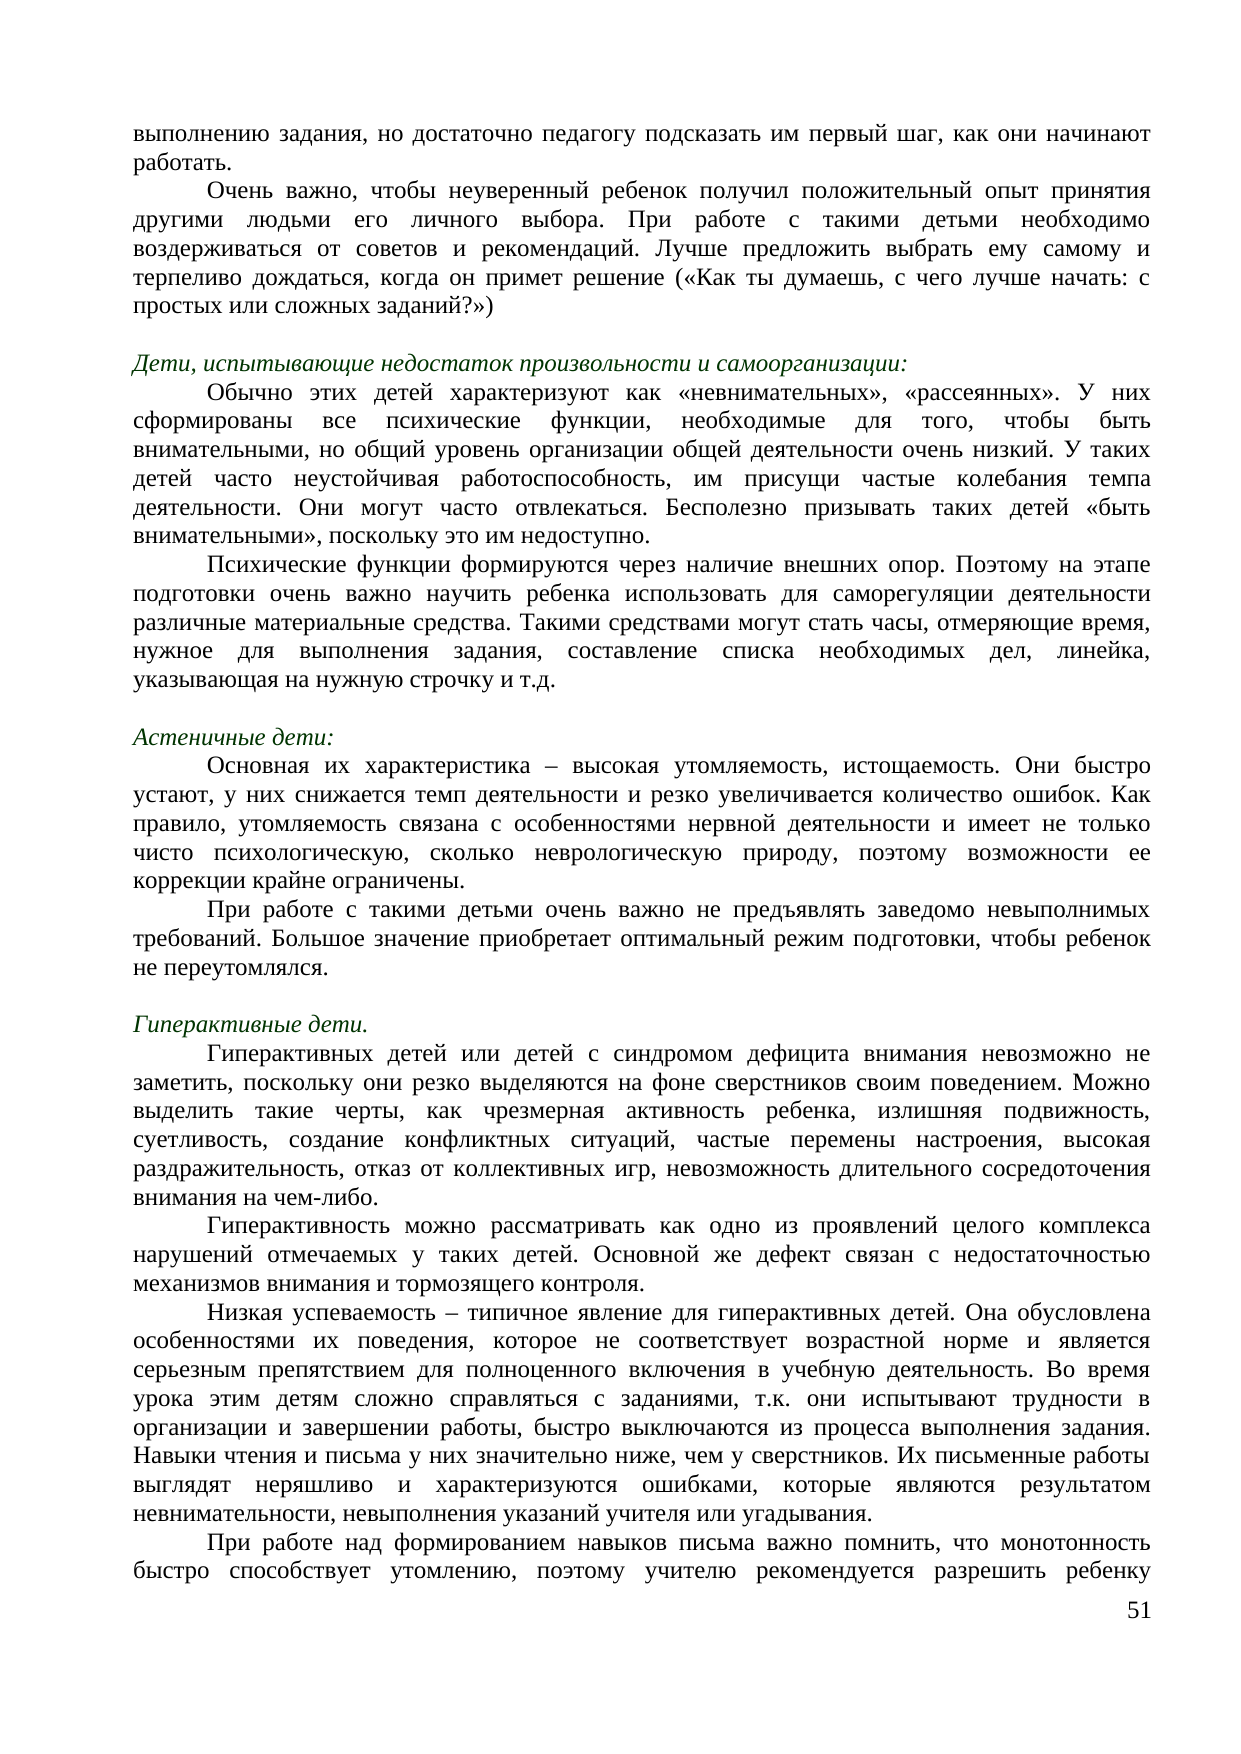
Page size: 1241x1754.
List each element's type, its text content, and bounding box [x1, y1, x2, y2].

text Дети, испытывающие недостаток произвольности и самоорганизации: [133, 348, 1152, 377]
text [133, 118, 1152, 176]
text Обычно этих детей характеризуют как «невнимательных», «рассеянных». У них сформированы все психические функции, необходимые для того, чтобы быть внимательными, но общий уровень организации общей деятельности очень низкий. У таких детей часто неустойчивая работоспособность, им присущи частые колебания темпа деятельности. Они могут часто отвлекаться. Бесполезно призывать таких детей «быть внимательными», поскольку это им недоступно. [133, 377, 1152, 549]
text Гиперактивных детей или детей с синдромом дефицита внимания невозможно не заметить, поскольку они резко выделяются на фоне сверстников своим поведением. Можно выделить такие черты, как чрезмерная активность ребенка, излишняя подвижность, суетливость, создание конфликтных ситуаций, частые перемены настроения, высокая раздражительность, отказ от коллективных игр, невозможность длительного сосредоточения внимания на чем-либо. [133, 1038, 1152, 1211]
text Гиперактивность можно рассматривать как одно из проявлений целого комплекса нарушений отмечаемых у таких детей. Основной же дефект связан с недостаточностью механизмов внимания и тормозящего контроля. [133, 1211, 1152, 1297]
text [133, 1527, 1152, 1584]
text Основная их характеристика – высокая утомляемость, истощаемость. Они быстро устают, у них снижается темп деятельности и резко увеличивается количество ошибок. Как правило, утомляемость связана с особенностями нервной деятельности и имеет не только чисто психологическую, сколько неврологическую природу, поэтому возможности ее коррекции крайне ограничены. [133, 751, 1152, 894]
text Низкая успеваемость – типичное явление для гиперактивных детей. Она обусловлена особенностями их поведения, которое не соответствует возрастной норме и является серьезным препятствием для полноценного включения в учебную деятельность. Во время урока этим детям сложно справляться с заданиями, т.к. они испытывают трудности в организации и завершении работы, быстро выключаются из процесса выполнения задания. Навыки чтения и письма у них значительно ниже, чем у сверстников. Их письменные работы выглядят неряшливо и характеризуются ошибками, которые являются результатом невнимательности, невыполнения указаний учителя или угадывания. [133, 1297, 1152, 1527]
text Астеничные дети: [133, 722, 1152, 751]
text Очень важно, чтобы неуверенный ребенок получил положительный опыт принятия другими людьми его личного выбора. При работе с такими детьми необходимо воздерживаться от советов и рекомендаций. Лучше предложить выбрать ему самому и терпеливо дождаться, когда он примет решение («Как ты думаешь, с чего лучше начать: с простых или сложных заданий?») [133, 176, 1152, 319]
text Психические функции формируются через наличие внешних опор. Поэтому на этапе подготовки очень важно научить ребенка использовать для саморегуляции деятельности различные материальные средства. Такими средствами могут стать часы, отмеряющие время, нужное для выполнения задания, составление списка необходимых дел, линейка, указывающая на нужную строчку и т.д. [133, 549, 1152, 693]
text При работе с такими детьми очень важно не предъявлять заведомо невыполнимых требований. Большое значение приобретает оптимальный режим подготовки, чтобы ребенок не переутомлялся. [133, 894, 1152, 981]
text Гиперактивные дети. [133, 1009, 1152, 1038]
